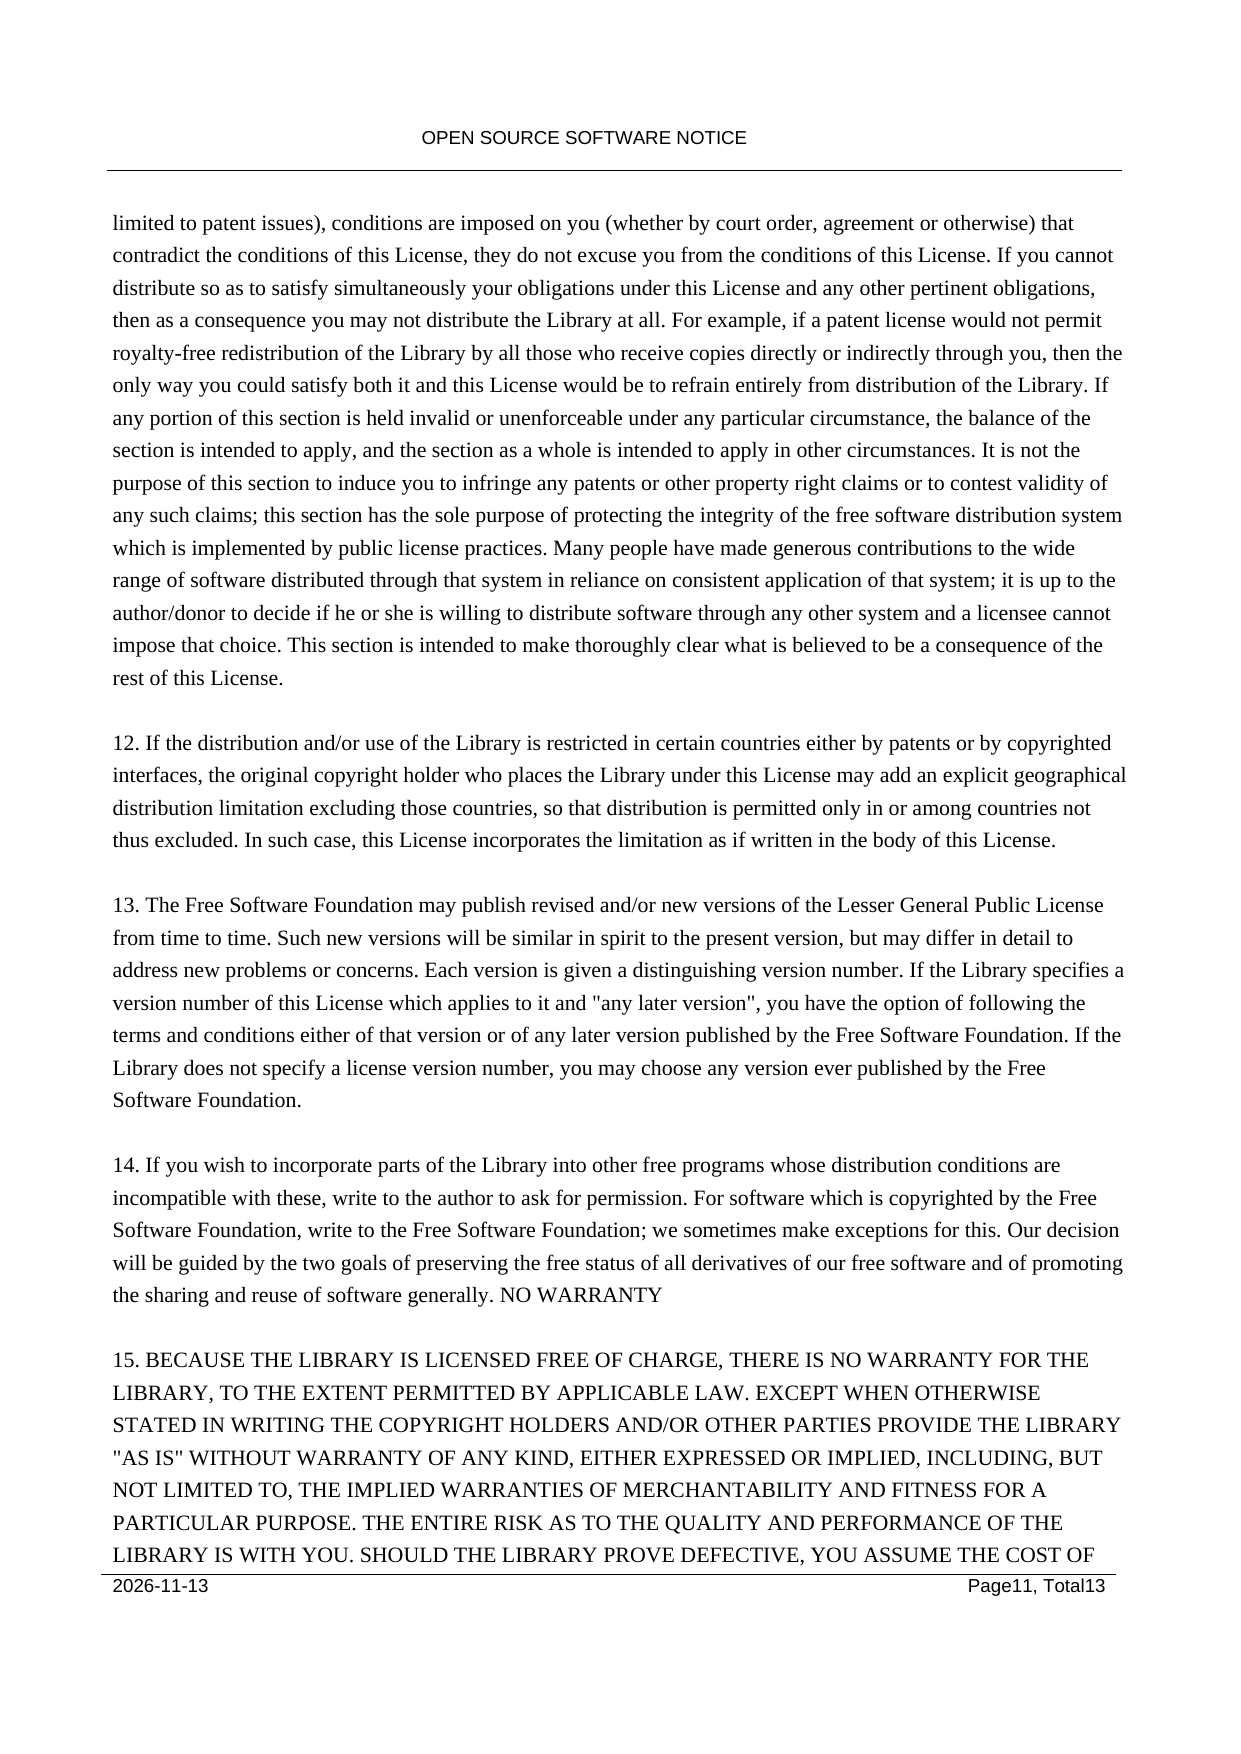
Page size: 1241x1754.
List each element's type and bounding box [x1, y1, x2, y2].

text [112, 206, 1128, 1571]
